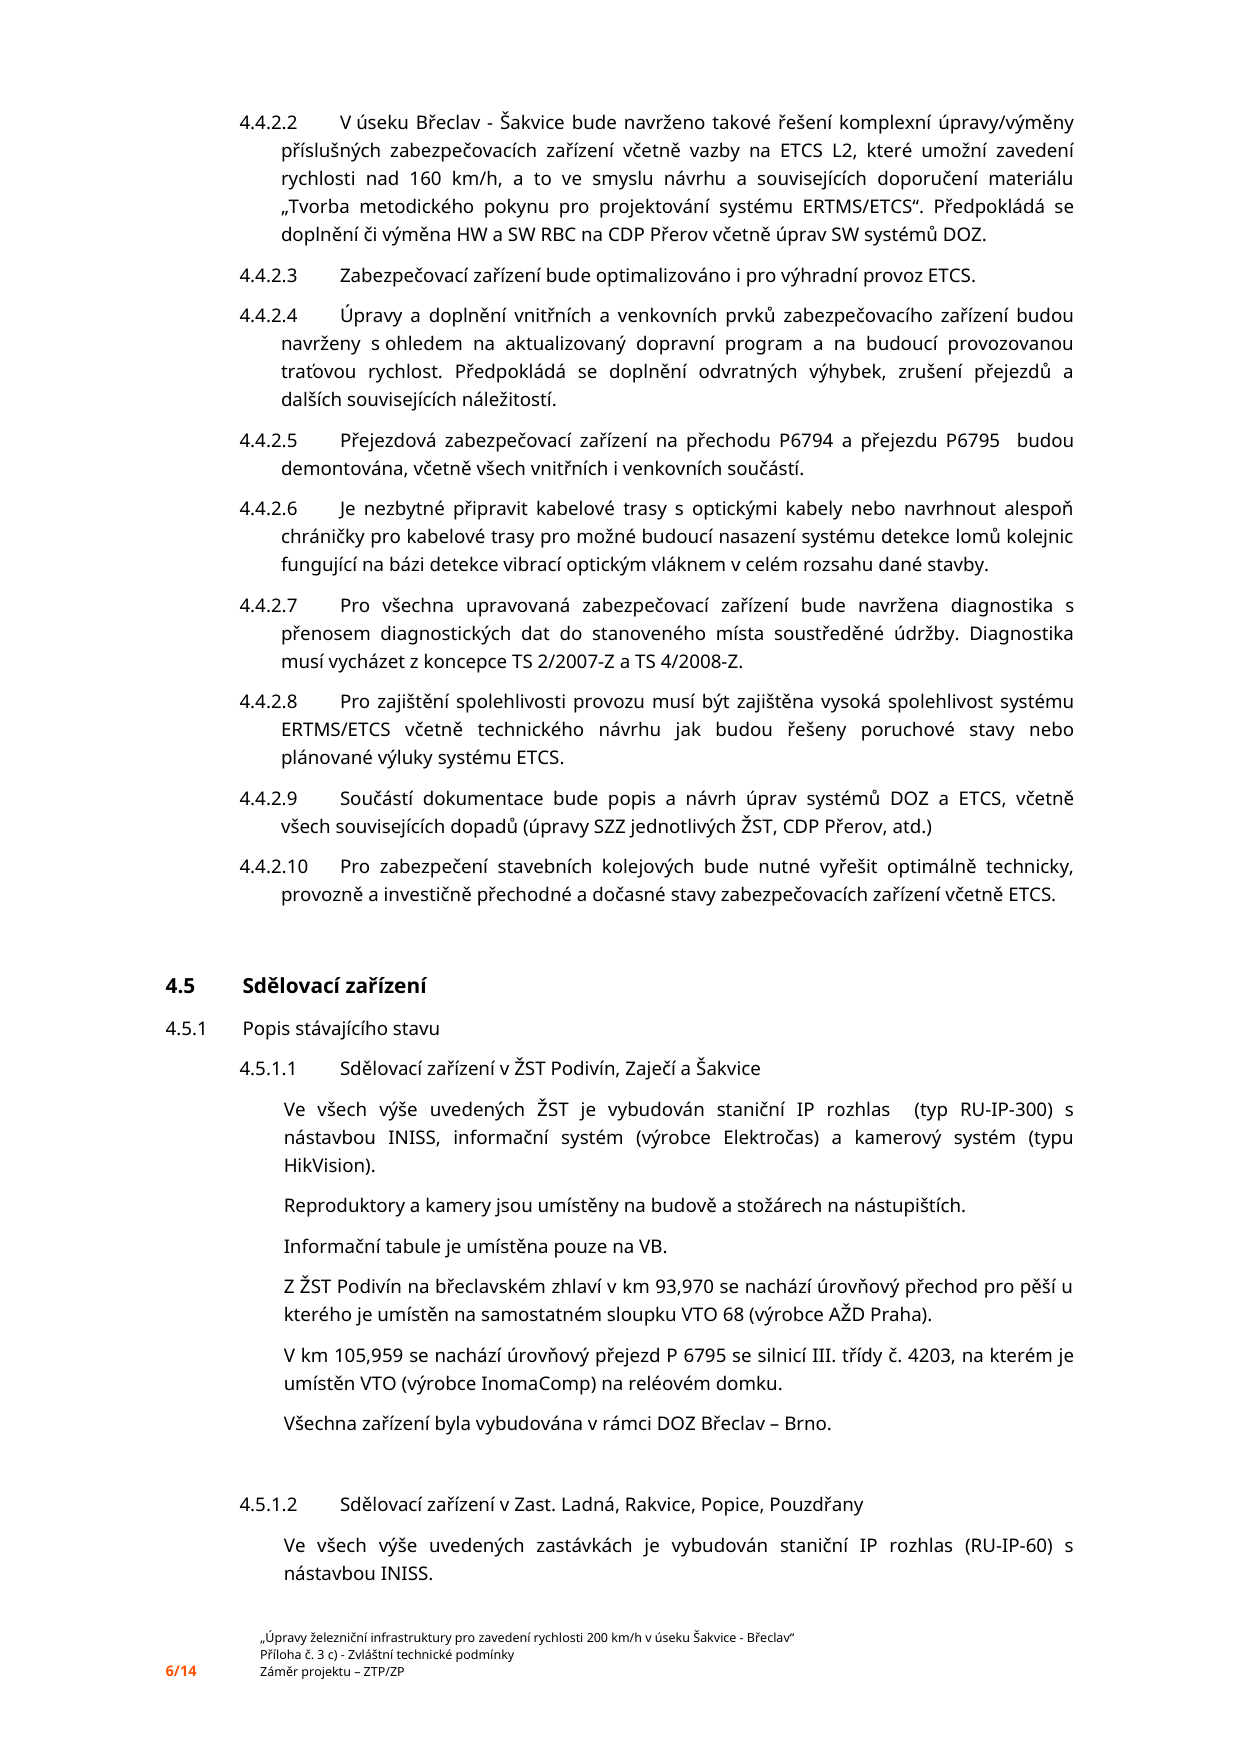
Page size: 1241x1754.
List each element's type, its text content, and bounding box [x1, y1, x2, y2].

text Pro zajištění spolehlivosti provozu musí být zajištěna vysoká spolehlivost systému ERTMS/ETCS včetně technického návrhu jak budou řešeny poruchové stavy nebo plánované výluky systému ETCS. [239, 689, 1075, 770]
text Popis stávajícího stavu [165, 1015, 1075, 1040]
list Informační tabule je umístěna pouze na VB. [283, 1233, 1075, 1258]
text Pro zabezpečení stavebních kolejových bude nutné vyřešit optimálně technicky, provozně a investičně přechodné a dočasné stavy zabezpečovacích zařízení včetně ETCS. [239, 854, 1075, 907]
list Reproduktory a kamery jsou umístěny na budově a stožárech na nástupištích. [283, 1192, 1075, 1218]
list Ve všech výše uvedených zastávkách je vybudován staniční IP rozhlas (RU-IP-60) s nástavbou INISS. [283, 1532, 1075, 1586]
text V úseku Břeclav - Šakvice bude navrženo takové řešení komplexní úpravy/výměny příslušných zabezpečovacích zařízení včetně vazby na ETCS L2, které umožní zavedení rychlosti nad 160 km/h, a to ve smyslu návrhu a souvisejících doporučení materiálu „Tvorba metodického pokynu pro projektování systému ERTMS/ETCS“. Předpokládá se doplnění či výměna HW a SW RBC na CDP Přerov včetně úprav SW systémů DOZ. [239, 109, 1075, 247]
text Je nezbytné připravit kabelové trasy s optickými kabely nebo navrhnout alespoň chráničky pro kabelové trasy pro možné budoucí nasazení systému detekce lomů kolejnic fungující na bázi detekce vibrací optickým vláknem v celém rozsahu dané stavby. [239, 496, 1075, 577]
list Z ŽST Podivín na břeclavském zhlaví v km 93,970 se nachází úrovňový přechod pro pěší u kterého je umístěn na samostatném sloupku VTO 68 (výrobce AŽD Praha). [283, 1273, 1075, 1327]
text Pro všechna upravovaná zabezpečovací zařízení bude navržena diagnostika s přenosem diagnostických dat do stanoveného místa soustředěné údržby. Diagnostika musí vycházet z koncepce TS 2/2007-Z a TS 4/2008-Z. [239, 592, 1075, 674]
list Ve všech výše uvedených ŽST je vybudován staniční IP rozhlas (typ RU-IP-300) s nástavbou INISS, informační systém (výrobce Elektročas) a kamerový systém (typu HikVision). [283, 1096, 1075, 1177]
list V km 105,959 se nachází úrovňový přejezd P 6795 se silnicí III. třídy č. 4203, na kterém je umístěn VTO (výrobce InomaComp) na reléovém domku. [283, 1342, 1075, 1396]
text Sdělovací zařízení v ŽST Podivín, Zaječí a Šakvice [239, 1055, 1075, 1081]
text Přejezdová zabezpečovací zařízení na přechodu P6794 a přejezdu P6795 budou demontována, včetně všech vnitřních i venkovních součástí. [239, 427, 1075, 481]
text Úpravy a doplnění vnitřních a venkovních prvků zabezpečovacího zařízení budou navrženy s ohledem na aktualizovaný dopravní program a na budoucí provozovanou traťovou rychlost. Předpokládá se doplnění odvratných výhybek, zrušení přejezdů a dalších souvisejících náležitostí. [239, 302, 1075, 412]
text Zabezpečovací zařízení bude optimalizováno i pro výhradní provoz ETCS. [239, 262, 1075, 287]
text Sdělovací zařízení v Zast. Ladná, Rakvice, Popice, Pouzdřany [239, 1492, 1075, 1517]
text Sdělovací zařízení [165, 971, 1075, 999]
text Součástí dokumentace bude popis a návrh úprav systémů DOZ a ETCS, včetně všech souvisejících dopadů (úpravy SZZ jednotlivých ŽST, CDP Přerov, atd.) [239, 785, 1075, 839]
list Všechna zařízení byla vybudována v rámci DOZ Břeclav – Brno. [283, 1411, 1075, 1436]
